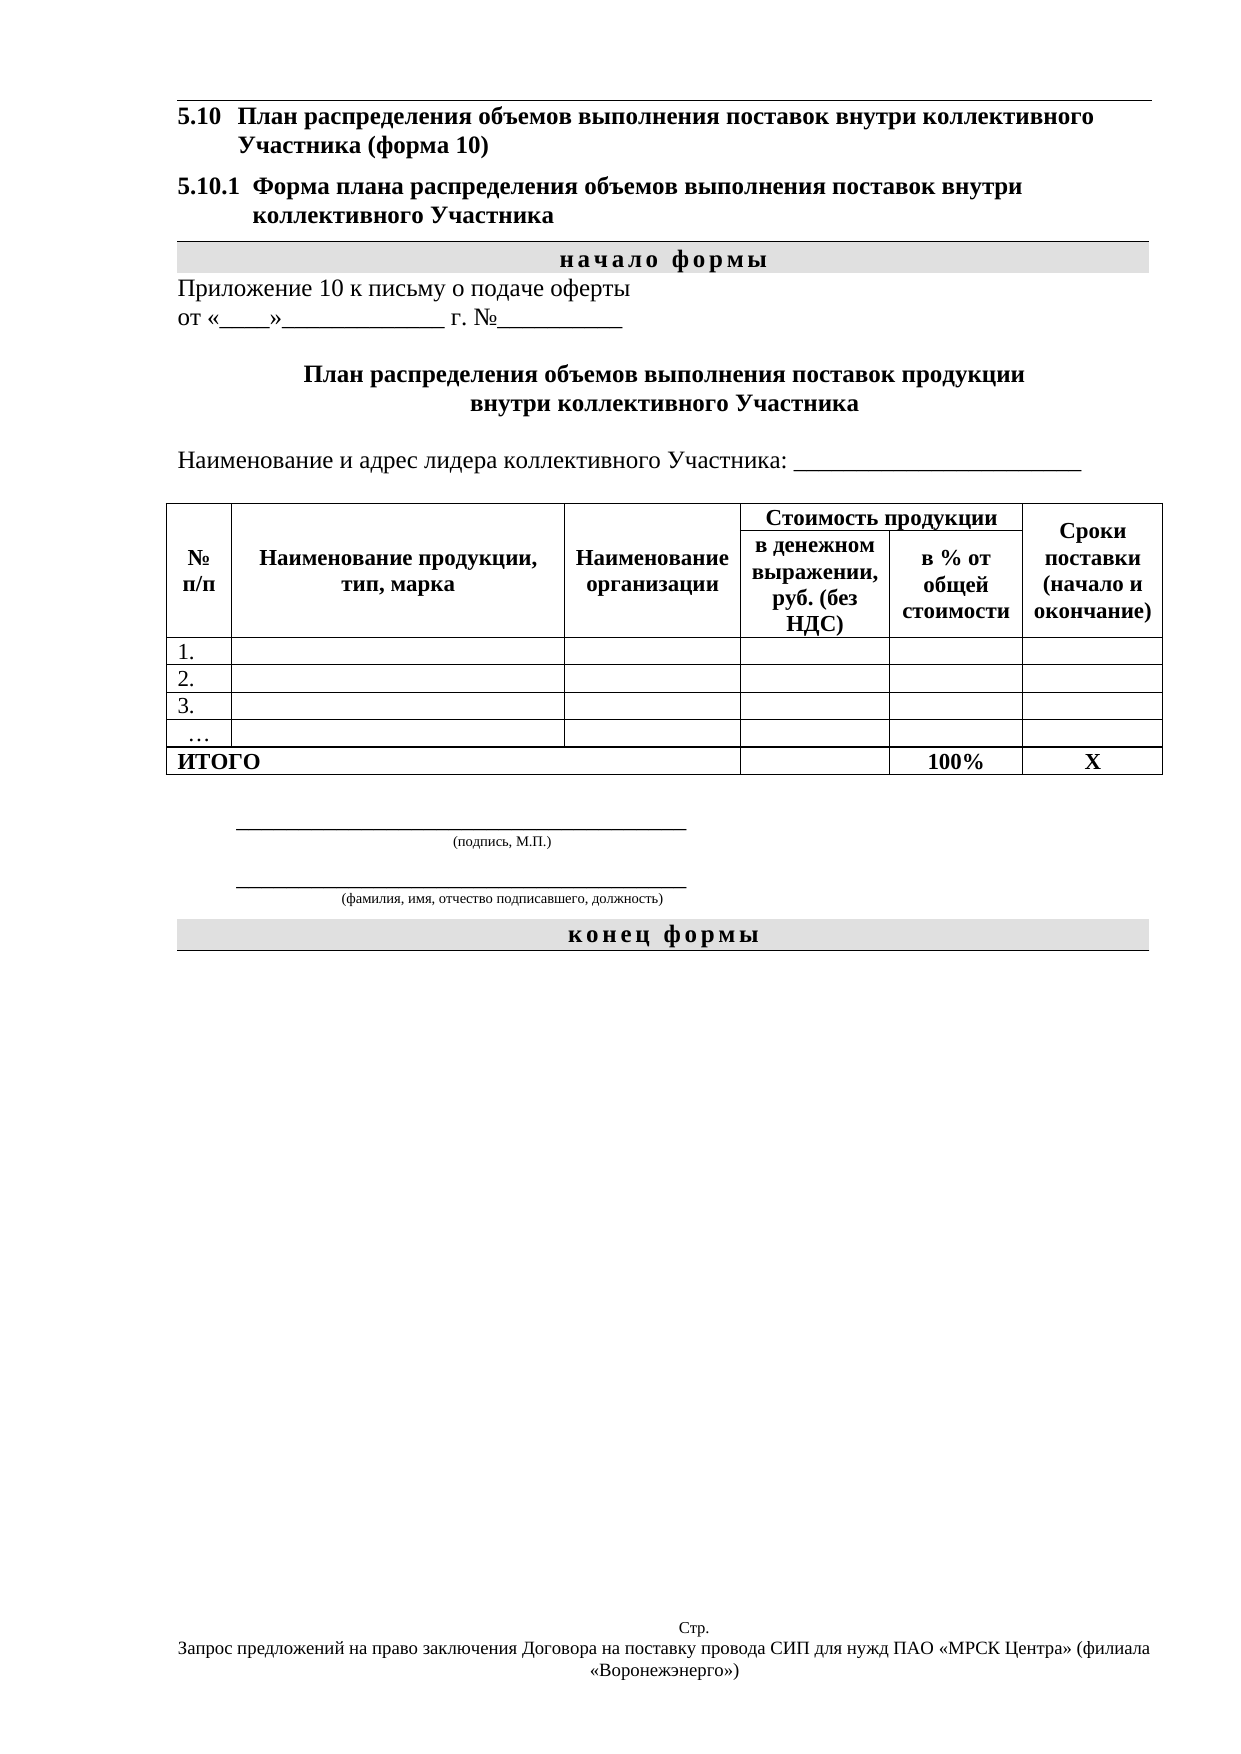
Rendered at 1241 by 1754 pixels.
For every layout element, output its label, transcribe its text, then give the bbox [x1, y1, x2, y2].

text План распределения объемов выполнения поставок продукции внутри коллективного Участника [177, 359, 1152, 417]
table_cell [741, 748, 889, 774]
text ____________________________________ [177, 804, 1152, 833]
table_cell в % от общей стоимости [890, 531, 1022, 637]
table_cell [741, 720, 889, 746]
table_header Наименование организации [565, 504, 740, 637]
table_cell [1023, 665, 1162, 692]
table_cell [890, 720, 1022, 746]
table_cell [232, 693, 564, 719]
text ____________________________________ [177, 862, 1152, 890]
table_cell [167, 638, 231, 664]
table_cell [565, 720, 740, 746]
table_cell [890, 638, 1022, 664]
subtitle План распределения объемов выполнения поставок внутри коллективного Участника (форма 10) [177, 101, 1152, 158]
text (фамилия, имя, отчество подписавшего, должность) [177, 890, 768, 919]
table_cell [741, 638, 889, 664]
table_cell [232, 665, 564, 692]
table_cell [565, 693, 740, 719]
table_cell [167, 665, 231, 692]
table_cell [1023, 693, 1162, 719]
table_header Наименование продукции, тип, марка [232, 504, 564, 637]
table_cell в денежном выражении, руб. (без НДС) [741, 531, 889, 637]
text Приложение 10 к письму о подаче оферты от «____»_____________ г. №__________ [177, 273, 1152, 330]
text начало формы [177, 242, 1149, 273]
table_cell [1023, 638, 1162, 664]
table_cell [565, 665, 740, 692]
table_cell [167, 693, 231, 719]
table_cell [1023, 720, 1162, 746]
table_cell [890, 693, 1022, 719]
table_cell [890, 665, 1022, 692]
table_cell Х [1023, 748, 1162, 774]
text конец формы [177, 919, 1149, 950]
table_cell [232, 638, 564, 664]
table_cell 100% [890, 748, 1022, 774]
text Наименование и адрес лидера коллективного Участника: _______________________ [177, 445, 1152, 474]
table_header Сроки поставки (начало и окончание) [1023, 504, 1162, 637]
table_header Стоимость продукции [741, 504, 1022, 530]
table_cell [741, 693, 889, 719]
table_cell [565, 638, 740, 664]
subtitle Форма плана распределения объемов выполнения поставок внутри коллективного Участника [177, 171, 1152, 228]
table_header № п/п [167, 504, 231, 637]
table_cell [232, 720, 564, 746]
text (подпись, М.П.) [177, 833, 768, 862]
table_cell … [167, 720, 231, 746]
table_cell [741, 665, 889, 692]
table_cell ИТОГО [167, 748, 740, 774]
